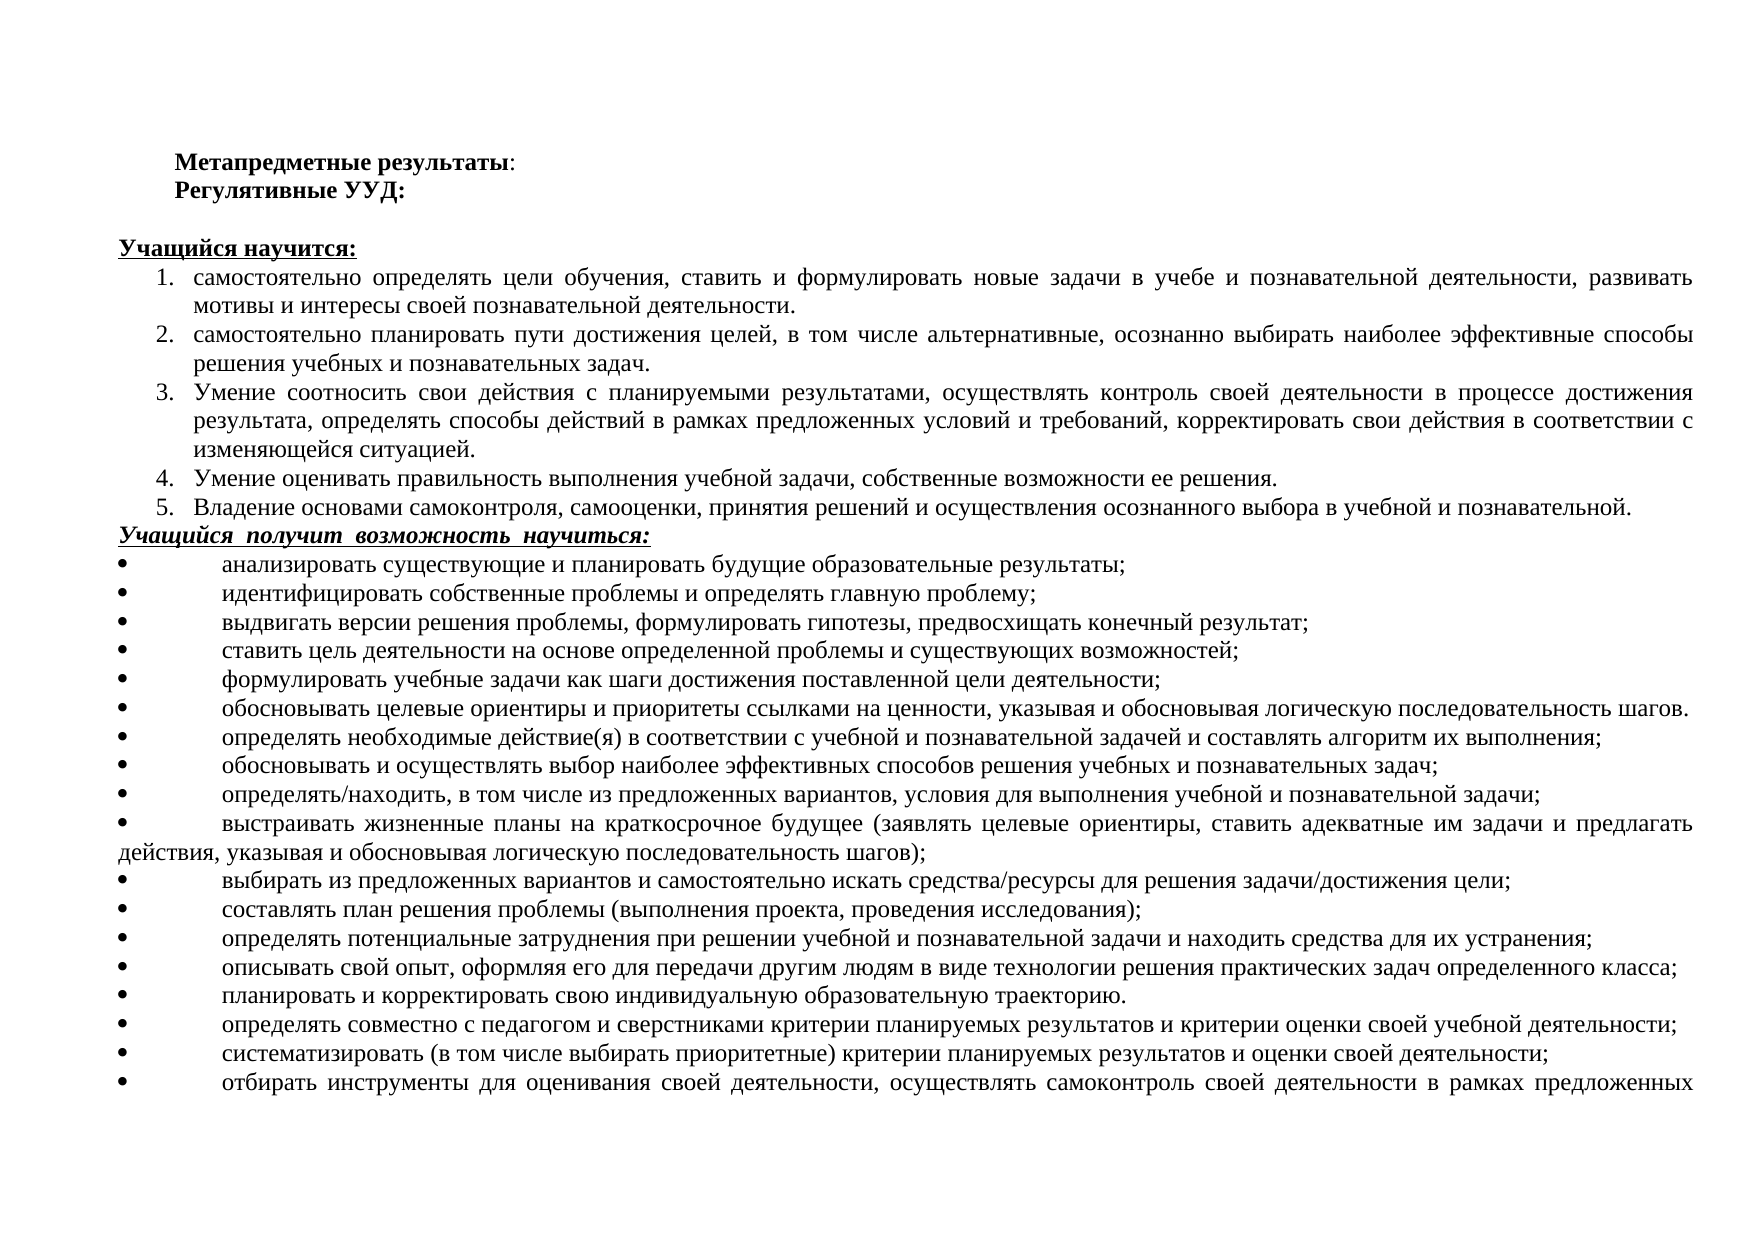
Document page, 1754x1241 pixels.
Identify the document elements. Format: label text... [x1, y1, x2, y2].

list самостоятельно определять цели обучения, ставить и формулировать новые задачи в учебе и познавательной деятельности, развивать мотивы и интересы своей познавательной деятельности. [156, 262, 1695, 319]
list формулировать учебные задачи как шаги достижения поставленной цели деятельности; [118, 664, 1695, 693]
list описывать свой опыт, оформляя его для передачи другим людям в виде технологии решения практических задач определенного класса; [118, 952, 1695, 981]
list анализировать существующие и планировать будущие образовательные результаты; [118, 549, 1695, 578]
list определять потенциальные затруднения при решении учебной и познавательной задачи и находить средства для их устранения; [118, 923, 1695, 952]
text Регулятивные УУД: [118, 176, 1695, 204]
text Учащийся научится: [118, 233, 1695, 262]
list определять/находить, в том числе из предложенных вариантов, условия для выполнения учебной и познавательной задачи; [118, 779, 1695, 808]
list Умение соотносить свои действия с планируемыми результатами, осуществлять контроль своей деятельности в процессе достижения результата, определять способы действий в рамках предложенных условий и требований, корректировать свои действия в соответствии с изменяющейся ситуацией. [156, 377, 1695, 463]
list выстраивать жизненные планы на краткосрочное будущее (заявлять целевые ориентиры, ставить адекватные им задачи и предлагать действия, указывая и обосновывая логическую последовательность шагов); [118, 808, 1695, 866]
list самостоятельно планировать пути достижения целей, в том числе альтернативные, осознанно выбирать наиболее эффективные способы решения учебных и познавательных задач. [156, 319, 1695, 377]
list Владение основами самоконтроля, самооценки, принятия решений и осуществления осознанного выбора в учебной и познавательной. [156, 492, 1695, 521]
list Умение оценивать правильность выполнения учебной задачи, собственные возможности ее решения. [156, 463, 1695, 492]
text Метапредметные результаты: [118, 147, 1695, 176]
list ставить цель деятельности на основе определенной проблемы и существующих возможностей; [118, 636, 1695, 664]
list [118, 1067, 1695, 1096]
list планировать и корректировать свою индивидуальную образовательную траекторию. [118, 981, 1695, 1009]
list идентифицировать собственные проблемы и определять главную проблему; [118, 578, 1695, 607]
list составлять план решения проблемы (выполнения проекта, проведения исследования); [118, 894, 1695, 923]
list выбирать из предложенных вариантов и самостоятельно искать средства/ресурсы для решения задачи/достижения цели; [118, 866, 1695, 894]
list выдвигать версии решения проблемы, формулировать гипотезы, предвосхищать конечный результат; [118, 607, 1695, 636]
list определять совместно с педагогом и сверстниками критерии планируемых результатов и критерии оценки своей учебной деятельности; [118, 1009, 1695, 1038]
list обосновывать и осуществлять выбор наиболее эффективных способов решения учебных и познавательных задач; [118, 751, 1695, 779]
list обосновывать целевые ориентиры и приоритеты ссылками на ценности, указывая и обосновывая логическую последовательность шагов. [118, 693, 1695, 722]
list систематизировать (в том числе выбирать приоритетные) критерии планируемых результатов и оценки своей деятельности; [118, 1038, 1695, 1067]
text Учащийся получит возможность научиться: [118, 521, 1695, 549]
list определять необходимые действие(я) в соответствии с учебной и познавательной задачей и составлять алгоритм их выполнения; [118, 722, 1695, 751]
